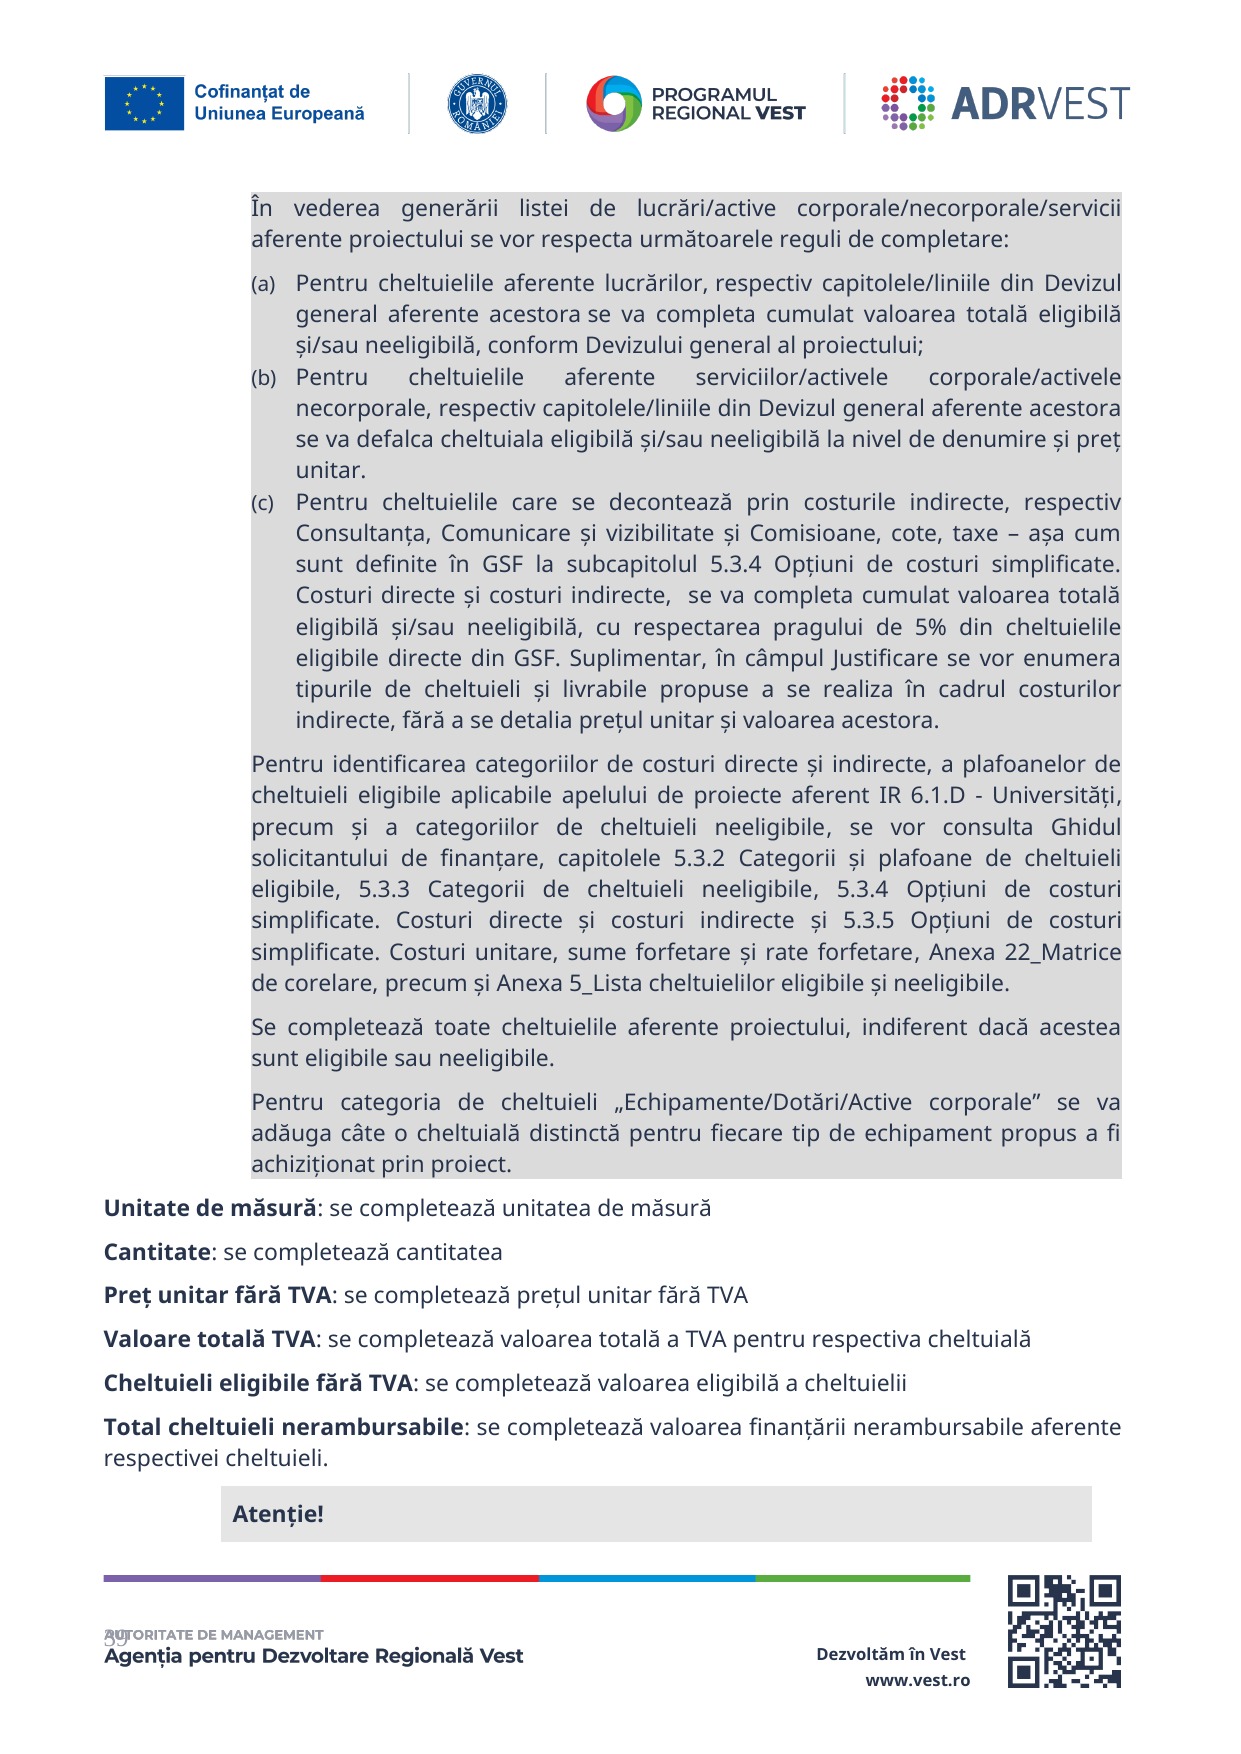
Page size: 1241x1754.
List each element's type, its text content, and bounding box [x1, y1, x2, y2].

list Pentru cheltuielile aferente serviciilor/activele corporale/activele necorporale, respectiv capitolele/liniile din Devizul general aferente acestora se va defalca cheltuiala eligibilă și/sau neeligibilă la nivel de denumire și preț unitar. [251, 361, 1122, 486]
text Total cheltuieli nerambursabile: se completează valoarea finanțării nerambursabile aferente respectivei cheltuieli. [103, 1411, 1122, 1473]
picture [103, 73, 1131, 134]
text Unitate de măsură: se completează unitatea de măsură [103, 1192, 1122, 1223]
picture [999, 1566, 1130, 1697]
list Pentru cheltuielile aferente lucrărilor, respectiv capitolele/liniile din Devizul general aferente acestora se va completa cumulat valoarea totală eligibilă și/sau neeligibilă, conform Devizului general al proiectului; [251, 267, 1122, 361]
list Pentru cheltuielile care se decontează prin costurile indirecte, respectiv Consultanța, Comunicare și vizibilitate și Comisioane, cote, taxe – așa cum sunt definite în GSF la subcapitolul 5.3.4 Opțiuni de costuri simplificate. Costuri directe și costuri indirecte, se va completa cumulat valoarea totală eligibilă și/sau neeligibilă, cu respectarea pragului de 5% din cheltuielile eligibile directe din GSF. Suplimentar, în câmpul Justificare se vor enumera tipurile de cheltuieli și livrabile propuse a se realiza în cadrul costurilor indirecte, fără a se detalia prețul unitar și valoarea acestora. [251, 486, 1122, 736]
text Pentru identificarea categoriilor de costuri directe și indirecte, a plafoanelor de cheltuieli eligibile aplicabile apelului de proiecte aferent IR 6.1.D - Universități, precum și a categoriilor de cheltuieli neeligibile, se vor consulta Ghidul solicitantului de finanțare, capitolele 5.3.2 Categorii și plafoane de cheltuieli eligibile, 5.3.3 Categorii de cheltuieli neeligibile, 5.3.4 Opțiuni de costuri simplificate. Costuri directe și costuri indirecte și 5.3.5 Opțiuni de costuri simplificate. Costuri unitare, sume forfetare și rate forfetare, Anexa 22_Matrice de corelare, precum și Anexa 5_Lista cheltuielilor eligibile și neeligibile. [251, 748, 1122, 998]
text În vederea generării listei de lucrări/active corporale/necorporale/servicii aferente proiectului se vor respecta următoarele reguli de completare: [251, 192, 1122, 254]
text Cheltuieli eligibile fără TVA: se completează valoarea eligibilă a cheltuielii [103, 1367, 1122, 1398]
text Se completează toate cheltuielile aferente proiectului, indiferent dacă acestea sunt eligibile sau neeligibile. [251, 1011, 1122, 1073]
text Cantitate: se completează cantitatea [103, 1236, 1122, 1267]
text Pentru categoria de cheltuieli „Echipamente/Dotări/Active corporale” se va adăuga câte o cheltuială distinctă pentru fiecare tip de echipament propus a fi achiziționat prin proiect. [251, 1086, 1122, 1179]
text Preț unitar fără TVA: se completează prețul unitar fără TVA [103, 1279, 1122, 1311]
text Valoare totală TVA: se completează valoarea totală a TVA pentru respectiva cheltuială [103, 1323, 1122, 1354]
